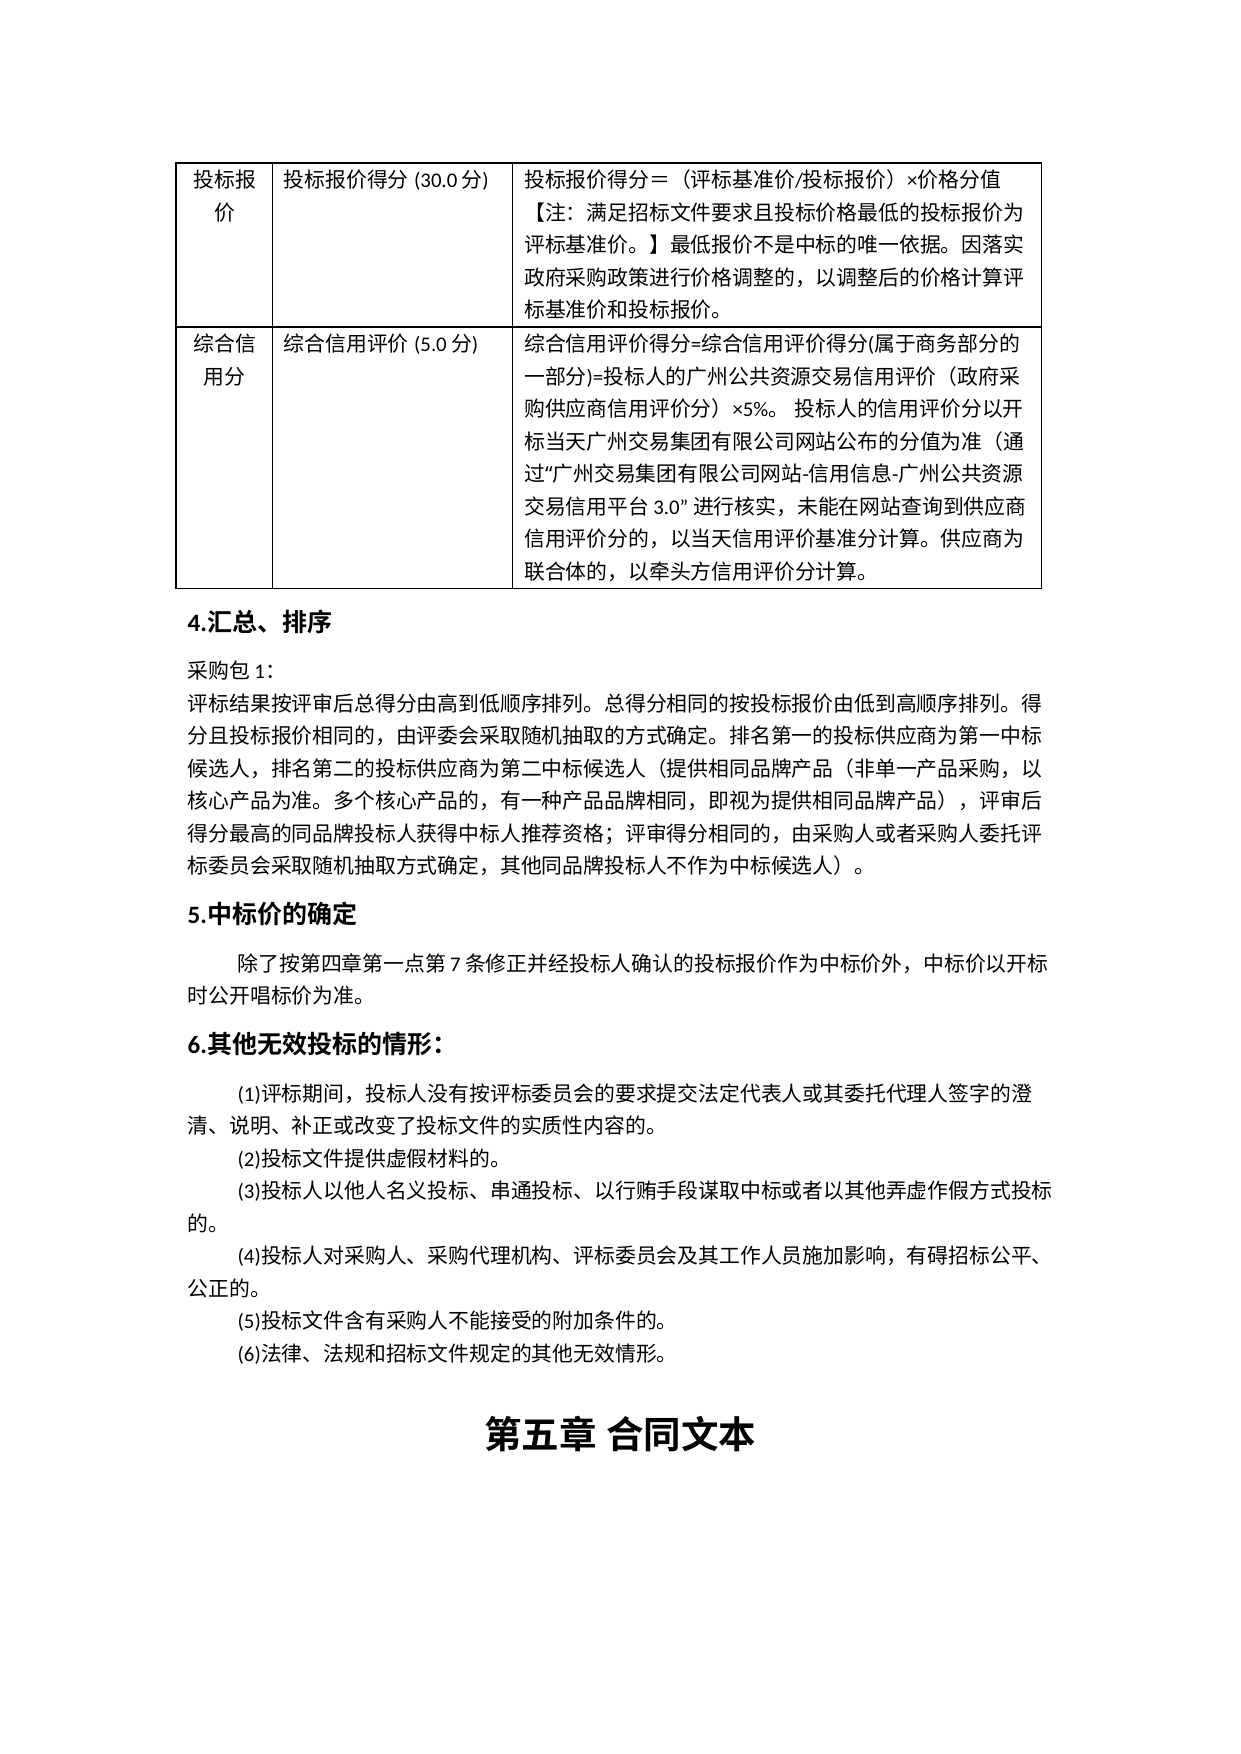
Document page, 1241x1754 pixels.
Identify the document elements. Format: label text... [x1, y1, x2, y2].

text (1)评标期间，投标人没有按评标委员会的要求提交法定代表人或其委托代理人签字的澄清、说明、补正或改变了投标文件的实质性内容的。 [187, 1077, 1053, 1142]
text 除了按第四章第一点第7条修正并经投标人确认的投标报价作为中标价外，中标价以开标时公开唱标价为准。 [187, 947, 1053, 1012]
text 6.其他无效投标的情形： [187, 1012, 1053, 1077]
text 4.汇总、排序 [187, 589, 1053, 654]
table_cell 投标报价 [177, 164, 272, 326]
text (5)投标文件含有采购人不能接受的附加条件的。 [187, 1304, 1053, 1337]
table_cell 投标报价得分＝（评标基准价/投标报价）×价格分值【注：满足招标文件要求且投标价格最低的投标报价为评标基准价。】最低报价不是中标的唯一依据。因落实政府采购政策进行价格调整的，以调整后的价格计算评标基准价和投标报价。 [513, 164, 1041, 326]
text 5.中标价的确定 [187, 882, 1053, 947]
table_cell 综合信用评价 (5.0分) [273, 328, 512, 588]
text (6)法律、法规和招标文件规定的其他无效情形。 [187, 1337, 1053, 1369]
text (2)投标文件提供虚假材料的。 [187, 1142, 1053, 1174]
table_cell 综合信用评价得分=综合信用评价得分(属于商务部分的一部分)=投标人的广州公共资源交易信用评价（政府采购供应商信用评价分）×5%。 投标人的信用评价分以开标当天广州交易集团有限公司网站公布的分值为准（通过“广州交易集团有限公司网站-信用信息-广州公共资源交易信用平台3.0” 进行核实，未能在网站查询到供应商信用评价分的，以当天信用评价基准分计算。供应商为联合体的，以牵头方信用评价分计算。 [513, 328, 1041, 588]
text 评标结果按评审后总得分由高到低顺序排列。总得分相同的按投标报价由低到高顺序排列。得分且投标报价相同的，由评委会采取随机抽取的方式确定。排名第一的投标供应商为第一中标候选人，排名第二的投标供应商为第二中标候选人（提供相同品牌产品（非单一产品采购，以核心产品为准。多个核心产品的，有一种产品品牌相同，即视为提供相同品牌产品），评审后得分最高的同品牌投标人获得中标人推荐资格；评审得分相同的，由采购人或者采购人委托评标委员会采取随机抽取方式确定，其他同品牌投标人不作为中标候选人）。 [187, 687, 1053, 882]
table_cell 投标报价得分 (30.0分) [273, 164, 512, 326]
text 采购包1： [187, 654, 1053, 687]
text 第五章 合同文本 [187, 1402, 1053, 1467]
table_cell 综合信用分 [177, 328, 272, 588]
text (4)投标人对采购人、采购代理机构、评标委员会及其工作人员施加影响，有碍招标公平、公正的。 [187, 1239, 1053, 1304]
text (3)投标人以他人名义投标、串通投标、以行贿手段谋取中标或者以其他弄虚作假方式投标的。 [187, 1174, 1053, 1239]
